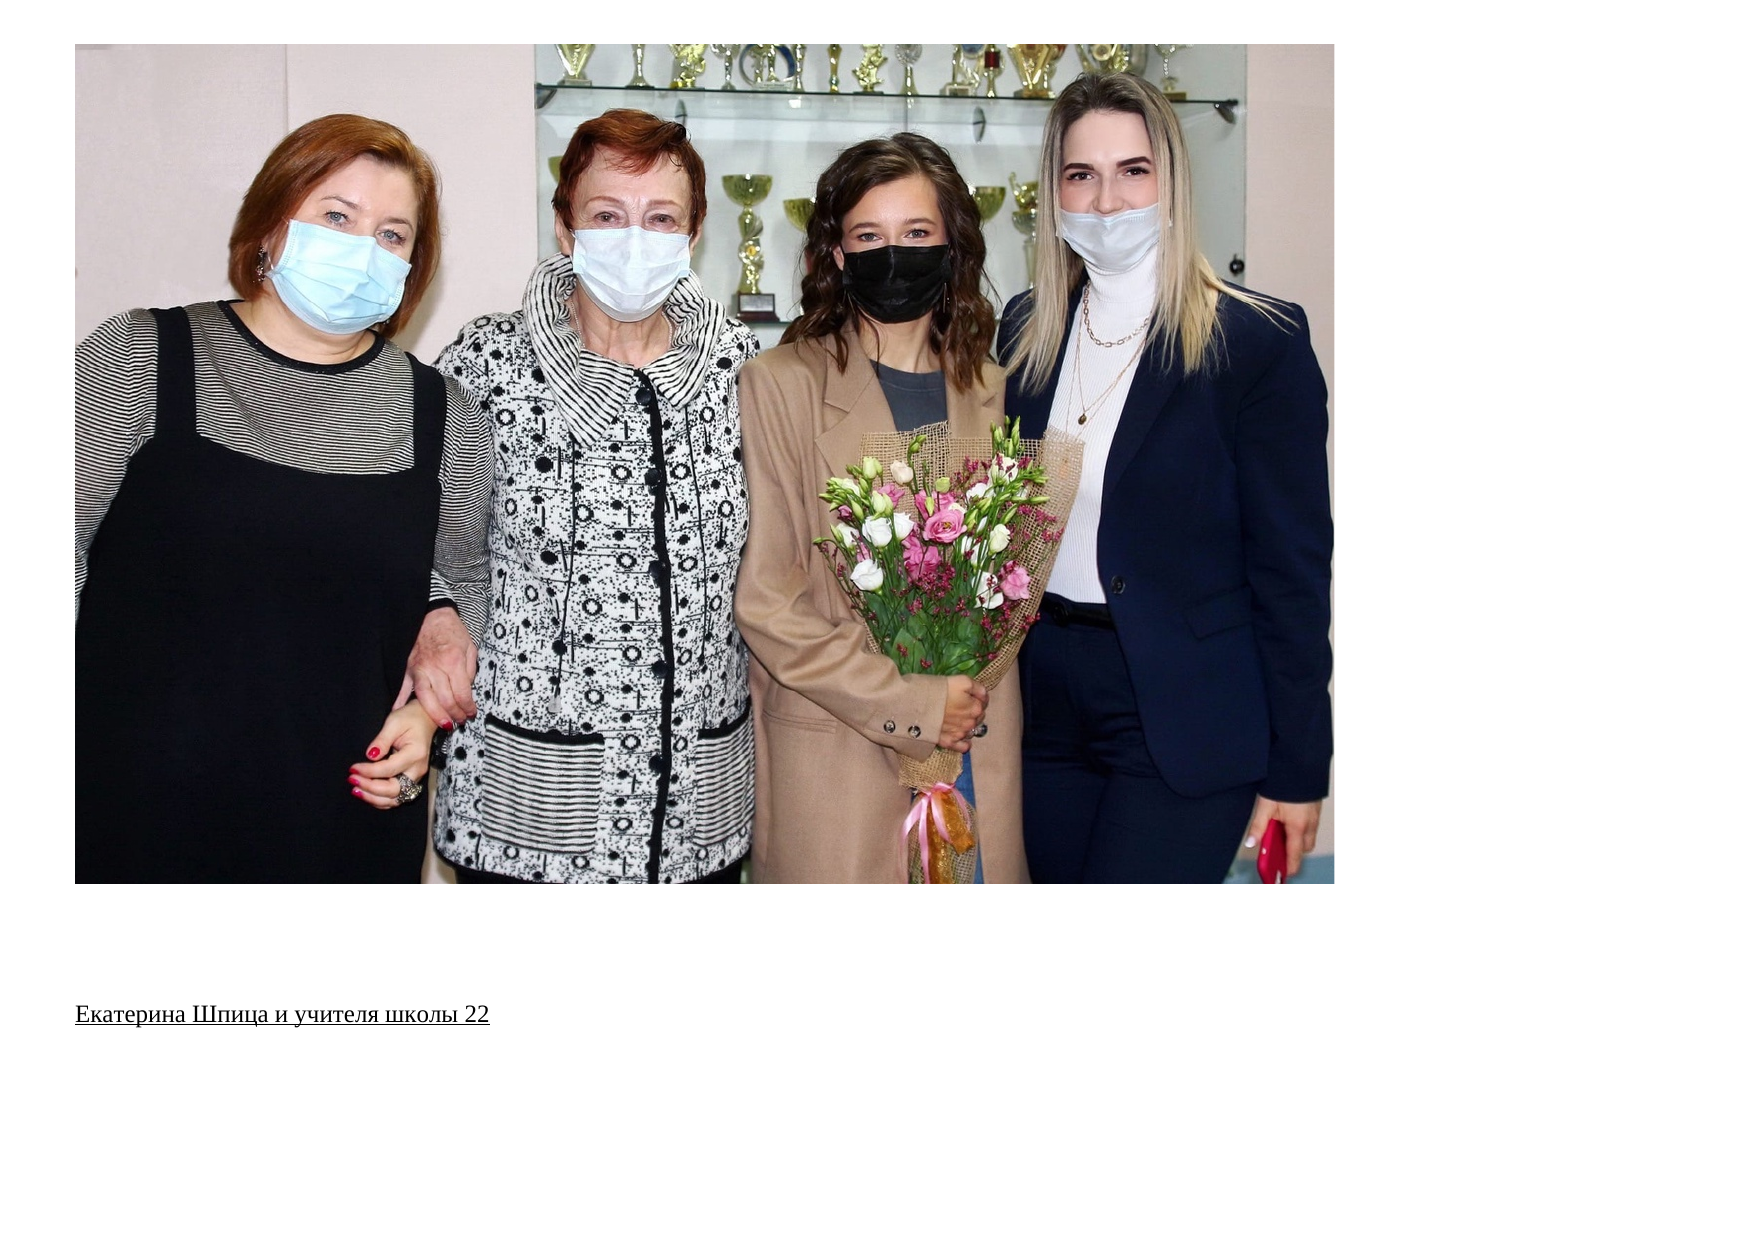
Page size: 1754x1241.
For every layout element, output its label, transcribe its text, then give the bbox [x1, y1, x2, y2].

picture [75, 44, 1335, 884]
text Екатерина Шпица и учителя школы 22 [75, 999, 1728, 1027]
